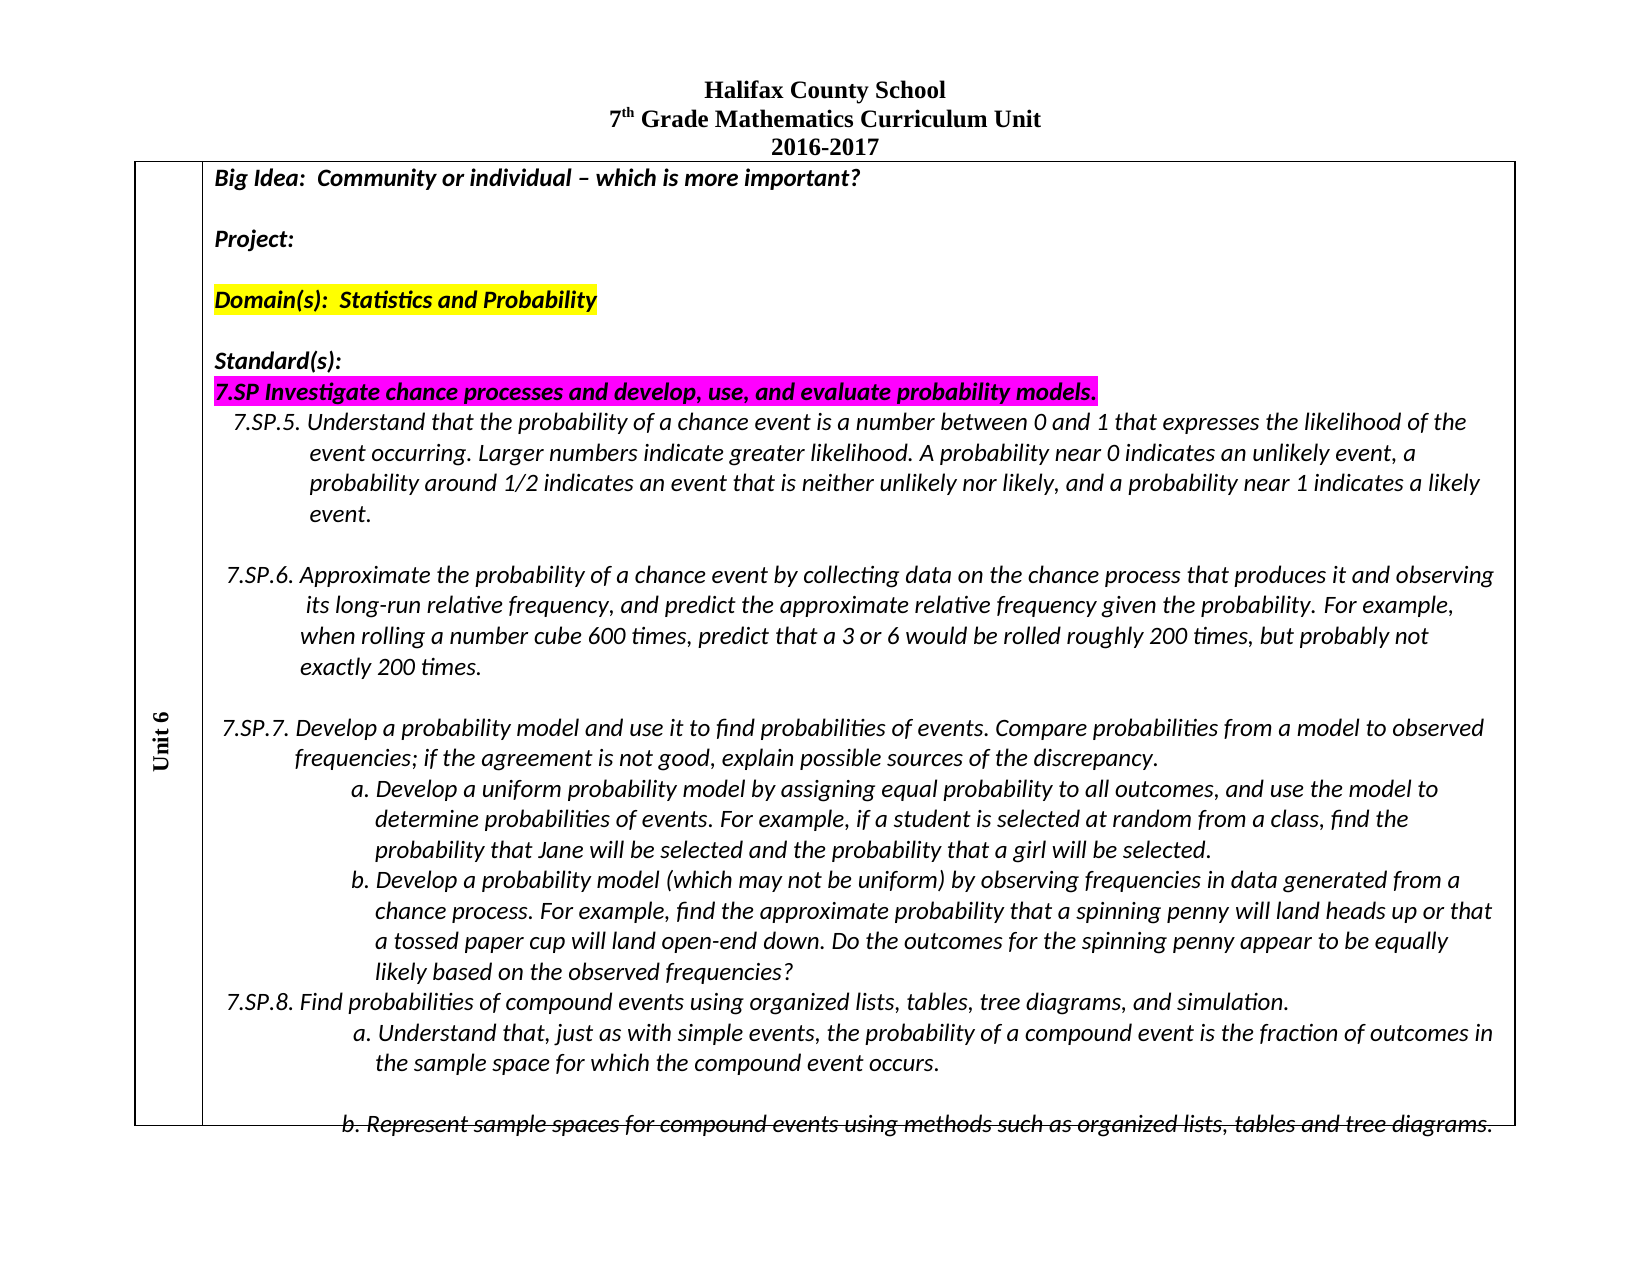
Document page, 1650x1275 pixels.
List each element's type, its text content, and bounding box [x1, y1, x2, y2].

table_cell Big Idea: Community or individual – which is more important? Project: Domain(s): Statistics and Probability Standard(s): 7.SP Investigate chance processes and develop, use, and evaluate probability models. 7.SP.5. Understand that the probability of a chance event is a number between 0 and 1 that expresses the likelihood of the event occurring. Larger numbers indicate greater likelihood. A probability near 0 indicates an unlikely event, a probability around 1/2 indicates an event that is neither unlikely nor likely, and a probability near 1 indicates a likely event. 7.SP.6. Approximate the probability of a chance event by collecting data on the chance process that produces it and observing its long-run relative frequency, and predict the approximate relative frequency given the probability. For example, when rolling a number cube 600 times, predict that a 3 or 6 would be rolled roughly 200 times, but probably not exactly 200 times. 7.SP.7. Develop a probability model and use it to find probabilities of events. Compare probabilities from a model to observed frequencies; if the agreement is not good, explain possible sources of the discrepancy. a. Develop a uniform probability model by assigning equal probability to all outcomes, and use the model to determine probabilities of events. For example, if a student is selected at random from a class, find the probability that Jane will be selected and the probability that a girl will be selected. b. Develop a probability model (which may not be uniform) by observing frequencies in data generated from a chance process. For example, find the approximate probability that a spinning penny will land heads up or that a tossed paper cup will land open-end down. Do the outcomes for the spinning penny appear to be equally likely based on the observed frequencies? 7.SP.8. Find probabilities of compound events using organized lists, tables, tree diagrams, and simulation. a. Understand that, just as with simple events, the probability of a compound event is the fraction of outcomes in the sample space for which the compound event occurs. b. Represent sample spaces for compound events using methods such as organized lists, tables and tree diagrams. For an event described in everyday language (e.g., “rolling double sixes”), identify the outcomes in the sample space which compose the event. c. Design and use a simulation to generate frequencies for compound events. For example, use random digits as a simulation tool to approximate the answer to the question: If 40% of donors have type A blood, what is the probability that it will take at least 4 donors to find one with type A blood? [203, 162, 1514, 1125]
table_cell Unit 6 [136, 162, 202, 1125]
